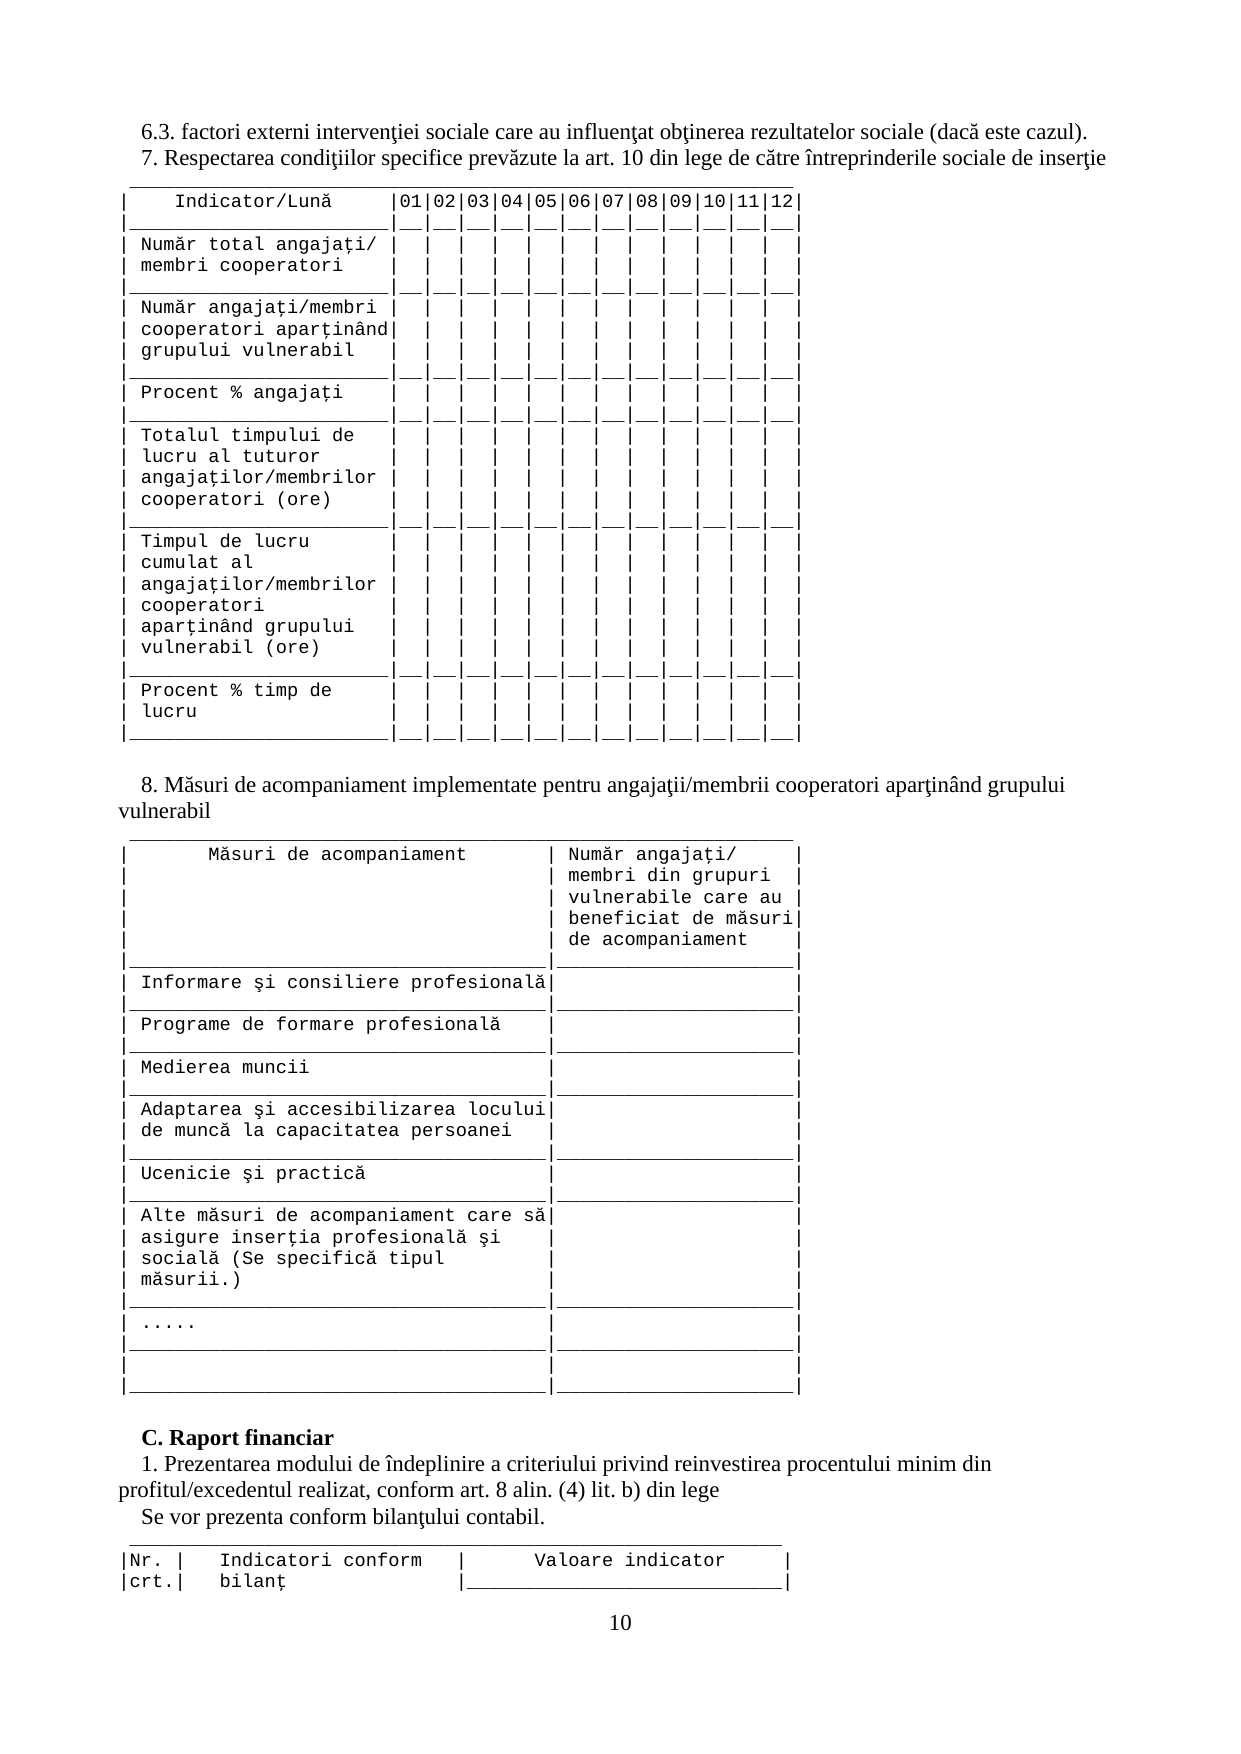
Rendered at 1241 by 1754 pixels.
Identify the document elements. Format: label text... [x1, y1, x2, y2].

text |_______________________|__|__|__|__|__|__|__|__|__|__|__|__| [118, 723, 1122, 744]
text |_____________________________________|_____________________| [118, 1334, 1122, 1355]
text 6.3. factori externi intervenţiei sociale care au influenţat obţinerea rezultatelor sociale (dacă este cazul). [118, 118, 1122, 144]
text |_______________________|__|__|__|__|__|__|__|__|__|__|__|__| [118, 404, 1122, 426]
text | | beneficiat de măsuri| [118, 909, 1122, 930]
text | | de acompaniament | [118, 930, 1122, 951]
text | Alte măsuri de acompaniament care să| | [118, 1206, 1122, 1227]
text | cooperatori (ore) | | | | | | | | | | | | | [118, 489, 1122, 511]
text | Adaptarea şi accesibilizarea locului| | [118, 1100, 1122, 1121]
text 7. Respectarea condiţiilor specifice prevăzute la art. 10 din lege de către întreprinderile sociale de inserţie [118, 144, 1122, 171]
text | lucru | | | | | | | | | | | | | [118, 702, 1122, 723]
text | Ucenicie şi practică | | [118, 1164, 1122, 1185]
text |Nr. | Indicatori conform | Valoare indicator | [118, 1550, 1122, 1572]
text | Informare şi consiliere profesională| | [118, 972, 1122, 994]
text | aparţinând grupului | | | | | | | | | | | | | [118, 617, 1122, 638]
text | membri cooperatori | | | | | | | | | | | | | [118, 256, 1122, 277]
text | asigure inserţia profesională şi | | [118, 1227, 1122, 1249]
text |_____________________________________|_____________________| [118, 1185, 1122, 1206]
text | | vulnerabile care au | [118, 887, 1122, 909]
text C. Raport financiar [118, 1424, 1122, 1450]
text | Timpul de lucru | | | | | | | | | | | | | [118, 532, 1122, 553]
text |_____________________________________|_____________________| [118, 1079, 1122, 1100]
text | ..... | | [118, 1312, 1122, 1334]
text ___________________________________________________________ [118, 171, 1122, 192]
text | | | [118, 1355, 1122, 1376]
text | cooperatori aparţinând| | | | | | | | | | | | | [118, 319, 1122, 341]
text | angajaţilor/membrilor | | | | | | | | | | | | | [118, 468, 1122, 489]
text ___________________________________________________________ [118, 824, 1122, 845]
text |_______________________|__|__|__|__|__|__|__|__|__|__|__|__| [118, 362, 1122, 383]
text | lucru al tuturor | | | | | | | | | | | | | [118, 447, 1122, 468]
text | Măsuri de acompaniament | Număr angajaţi/ | [118, 845, 1122, 866]
text | cumulat al | | | | | | | | | | | | | [118, 553, 1122, 574]
text | Procent % angajaţi | | | | | | | | | | | | | [118, 383, 1122, 404]
text | de muncă la capacitatea persoanei | | [118, 1121, 1122, 1142]
text | socială (Se specifică tipul | | [118, 1249, 1122, 1270]
text | vulnerabil (ore) | | | | | | | | | | | | | [118, 638, 1122, 659]
text |_______________________|__|__|__|__|__|__|__|__|__|__|__|__| [118, 277, 1122, 298]
text | angajaţilor/membrilor | | | | | | | | | | | | | [118, 574, 1122, 596]
text | Procent % timp de | | | | | | | | | | | | | [118, 681, 1122, 702]
text Se vor prezenta conform bilanţului contabil. [118, 1503, 1122, 1529]
text |_____________________________________|_____________________| [118, 1291, 1122, 1312]
text | grupului vulnerabil | | | | | | | | | | | | | [118, 341, 1122, 362]
text |crt.| bilanţ |____________________________| [118, 1572, 1122, 1593]
text |_______________________|__|__|__|__|__|__|__|__|__|__|__|__| [118, 213, 1122, 234]
text | Indicator/Lună |01|02|03|04|05|06|07|08|09|10|11|12| [118, 192, 1122, 213]
text | | membri din grupuri | [118, 866, 1122, 887]
text |_____________________________________|_____________________| [118, 1142, 1122, 1164]
text | măsurii.) | | [118, 1270, 1122, 1291]
text | Medierea muncii | | [118, 1057, 1122, 1079]
text |_____________________________________|_____________________| [118, 1376, 1122, 1397]
text __________________________________________________________ [118, 1529, 1122, 1550]
text | Totalul timpului de | | | | | | | | | | | | | [118, 426, 1122, 447]
text |_____________________________________|_____________________| [118, 951, 1122, 972]
text 1. Prezentarea modului de îndeplinire a criteriului privind reinvestirea procentului minim din profitul/excedentul realizat, conform art. 8 alin. (4) lit. b) din lege [118, 1450, 1122, 1503]
text 8. Măsuri de acompaniament implementate pentru angajaţii/membrii cooperatori aparţinând grupului vulnerabil [118, 771, 1122, 824]
text | Programe de formare profesională | | [118, 1015, 1122, 1036]
text |_____________________________________|_____________________| [118, 994, 1122, 1015]
text | Număr angajaţi/membri | | | | | | | | | | | | | [118, 298, 1122, 319]
text | cooperatori | | | | | | | | | | | | | [118, 596, 1122, 617]
text |_____________________________________|_____________________| [118, 1036, 1122, 1057]
text |_______________________|__|__|__|__|__|__|__|__|__|__|__|__| [118, 659, 1122, 681]
text | Număr total angajaţi/ | | | | | | | | | | | | | [118, 234, 1122, 256]
text |_______________________|__|__|__|__|__|__|__|__|__|__|__|__| [118, 511, 1122, 532]
